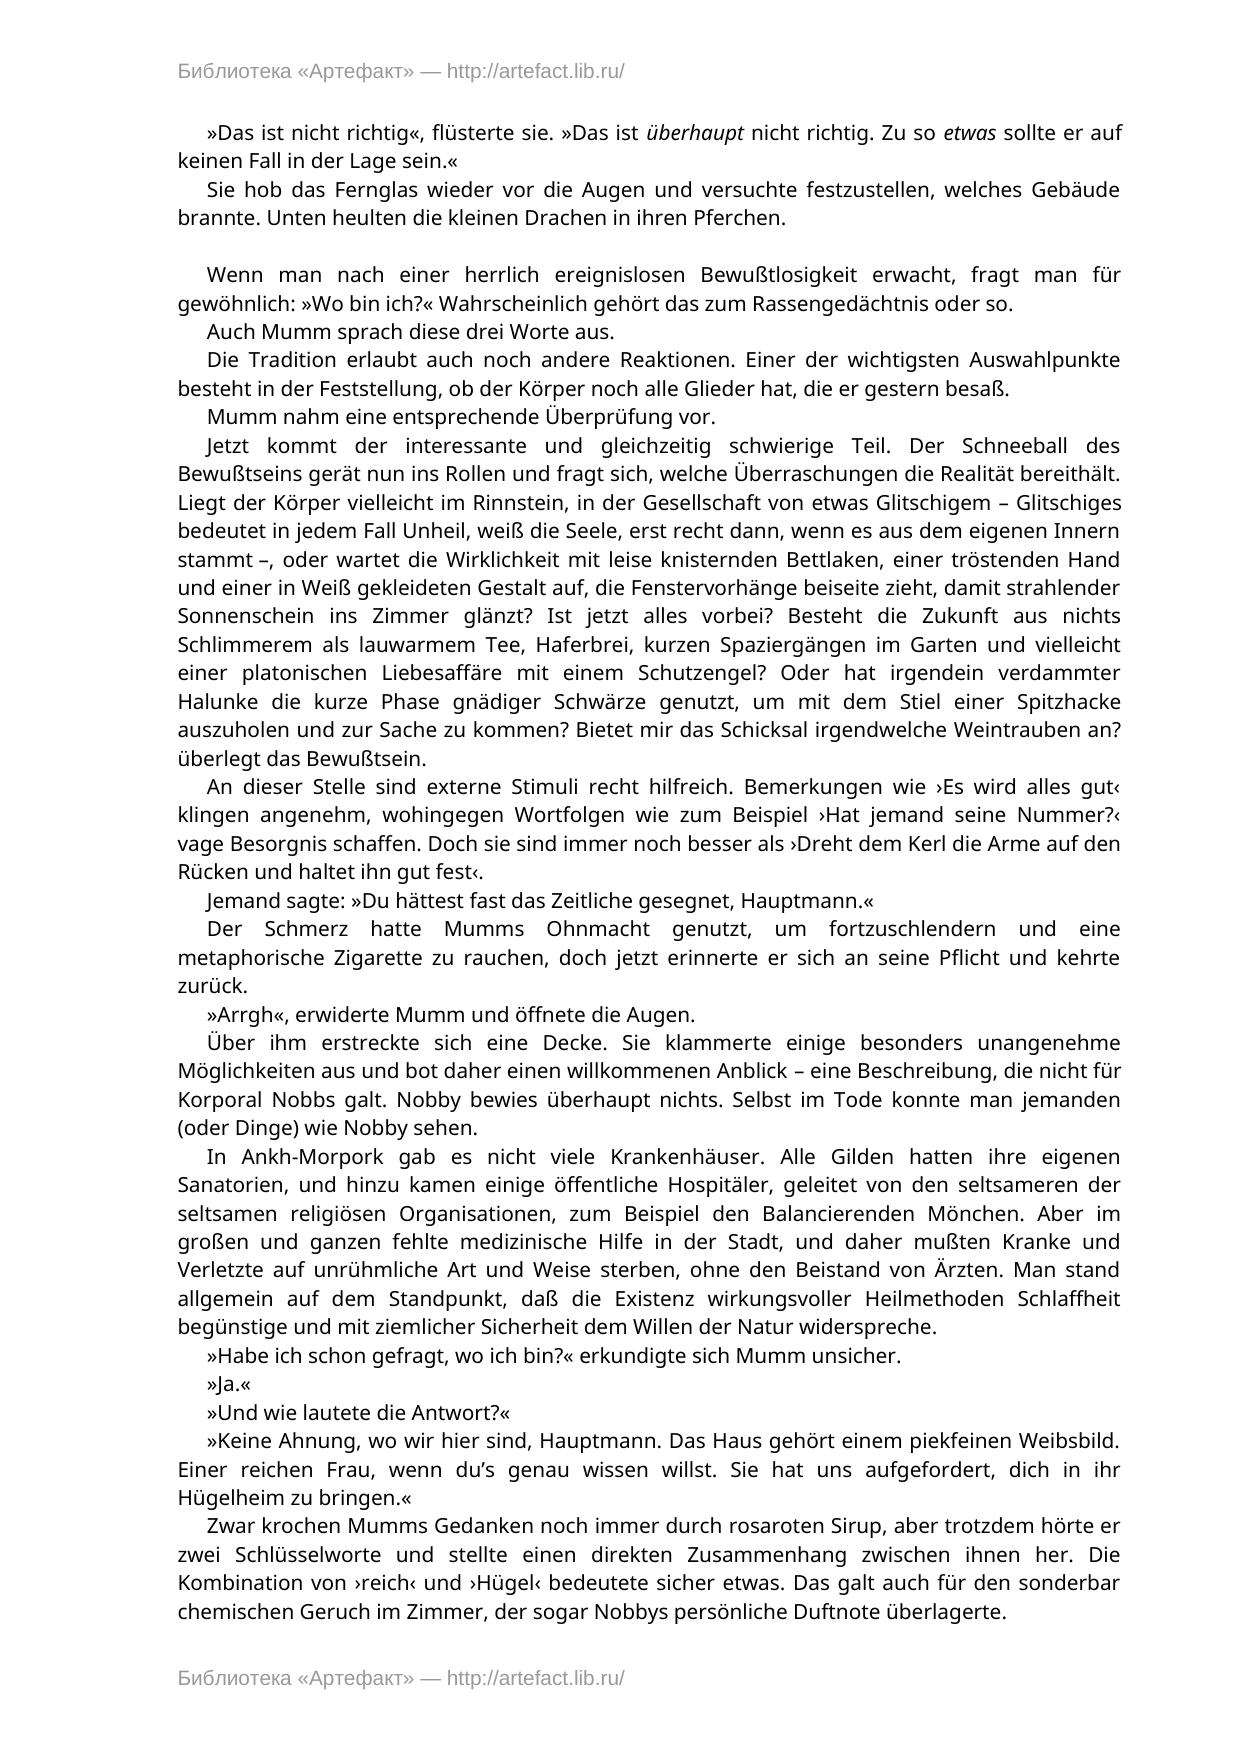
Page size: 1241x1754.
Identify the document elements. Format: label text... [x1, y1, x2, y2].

text Auch Mumm sprach diese drei Worte aus. [177, 317, 1122, 346]
text »Das ist nicht richtig«, flüsterte sie. »Das ist überhaupt nicht richtig. Zu so etwas sollte er auf keinen Fall in der Lage sein.« [177, 118, 1122, 175]
text »Und wie lautete die Antwort?« [177, 1398, 1122, 1426]
text »Habe ich schon gefragt, wo ich bin?« erkundigte sich Mumm unsicher. [177, 1341, 1122, 1369]
text An dieser Stelle sind externe Stimuli recht hilfreich. Bemerkungen wie ›Es wird alles gut‹ klingen angenehm, wohingegen Wortfolgen wie zum Beispiel ›Hat jemand seine Nummer?‹ vage Besorgnis schaffen. Doch sie sind immer noch besser als ›Dreht dem Kerl die Arme auf den Rücken und haltet ihn gut fest‹. [177, 772, 1122, 886]
text In Ankh-Morpork gab es nicht viele Krankenhäuser. Alle Gilden hatten ihre eigenen Sanatorien, und hinzu kamen einige öffentliche Hospitäler, geleitet von den seltsameren der seltsamen religiösen Organisationen, zum Beispiel den Balancierenden Mönchen. Aber im großen und ganzen fehlte medizinische Hilfe in der Stadt, und daher mußten Kranke und Verletzte auf unrühmliche Art und Weise sterben, ohne den Beistand von Ärzten. Man stand allgemein auf dem Standpunkt, daß die Existenz wirkungsvoller Heilmethoden Schlaffheit begünstige und mit ziemlicher Sicherheit dem Willen der Natur widerspreche. [177, 1142, 1122, 1341]
text Jemand sagte: »Du hättest fast das Zeitliche gesegnet, Hauptmann.« [177, 886, 1122, 914]
text Zwar krochen Mumms Gedanken noch immer durch rosaroten Sirup, aber trotzdem hörte er zwei Schlüsselworte und stellte einen direkten Zusammenhang zwischen ihnen her. Die Kombination von ›reich‹ und ›Hügel‹ bedeutete sicher etwas. Das galt auch für den sonderbar chemischen Geruch im Zimmer, der sogar Nobbys persönliche Duftnote überlagerte. [177, 1512, 1122, 1625]
text »Ja.« [177, 1369, 1122, 1398]
text »Arrgh«, erwiderte Mumm und öffnete die Augen. [177, 1000, 1122, 1028]
text Wenn man nach einer herrlich ereignislosen Bewußtlosigkeit erwacht, fragt man für gewöhnlich: »Wo bin ich?« Wahrscheinlich gehört das zum Rassengedächtnis oder so. [177, 260, 1122, 317]
text »Keine Ahnung, wo wir hier sind, Hauptmann. Das Haus gehört einem piekfeinen Weibsbild. Einer reichen Frau, wenn du’s genau wissen willst. Sie hat uns aufgefordert, dich in ihr Hügelheim zu bringen.« [177, 1426, 1122, 1512]
text Über ihm erstreckte sich eine Decke. Sie klammerte einige besonders unangenehme Möglichkeiten aus und bot daher einen willkommenen Anblick – eine Beschreibung, die nicht für Korporal Nobbs galt. Nobby bewies überhaupt nichts. Selbst im Tode konnte man jemanden (oder Dinge) wie Nobby sehen. [177, 1028, 1122, 1142]
text Sie hob das Fernglas wieder vor die Augen und versuchte festzustellen, welches Gebäude brannte. Unten heulten die kleinen Drachen in ihren Pferchen. [177, 175, 1122, 232]
text Jetzt kommt der interessante und gleichzeitig schwierige Teil. Der Schneeball des Bewußtseins gerät nun ins Rollen und fragt sich, welche Überraschungen die Realität bereithält. Liegt der Körper vielleicht im Rinnstein, in der Gesellschaft von etwas Glitschigem – Glitschiges bedeutet in jedem Fall Unheil, weiß die Seele, erst recht dann, wenn es aus dem eigenen Innern stammt –, oder wartet die Wirklichkeit mit leise knisternden Bettlaken, einer tröstenden Hand und einer in Weiß gekleideten Gestalt auf, die Fenstervorhänge beiseite zieht, damit strahlender Sonnenschein ins Zimmer glänzt? Ist jetzt alles vorbei? Besteht die Zukunft aus nichts Schlimmerem als lauwarmem Tee, Haferbrei, kurzen Spaziergängen im Garten und vielleicht einer platonischen Liebesaffäre mit einem Schutzengel? Oder hat irgendein verdammter Halunke die kurze Phase gnädiger Schwärze genutzt, um mit dem Stiel einer Spitzhacke auszuholen und zur Sache zu kommen? Bietet mir das Schicksal irgendwelche Weintrauben an? überlegt das Bewußtsein. [177, 431, 1122, 772]
text Mumm nahm eine entsprechende Überprüfung vor. [177, 402, 1122, 431]
text Der Schmerz hatte Mumms Ohnmacht genutzt, um fortzuschlendern und eine metaphorische Zigarette zu rauchen, doch jetzt erinnerte er sich an seine Pflicht und kehrte zurück. [177, 914, 1122, 1000]
text Die Tradition erlaubt auch noch andere Reaktionen. Einer der wichtigsten Auswahlpunkte besteht in der Feststellung, ob der Körper noch alle Glieder hat, die er gestern besaß. [177, 346, 1122, 402]
